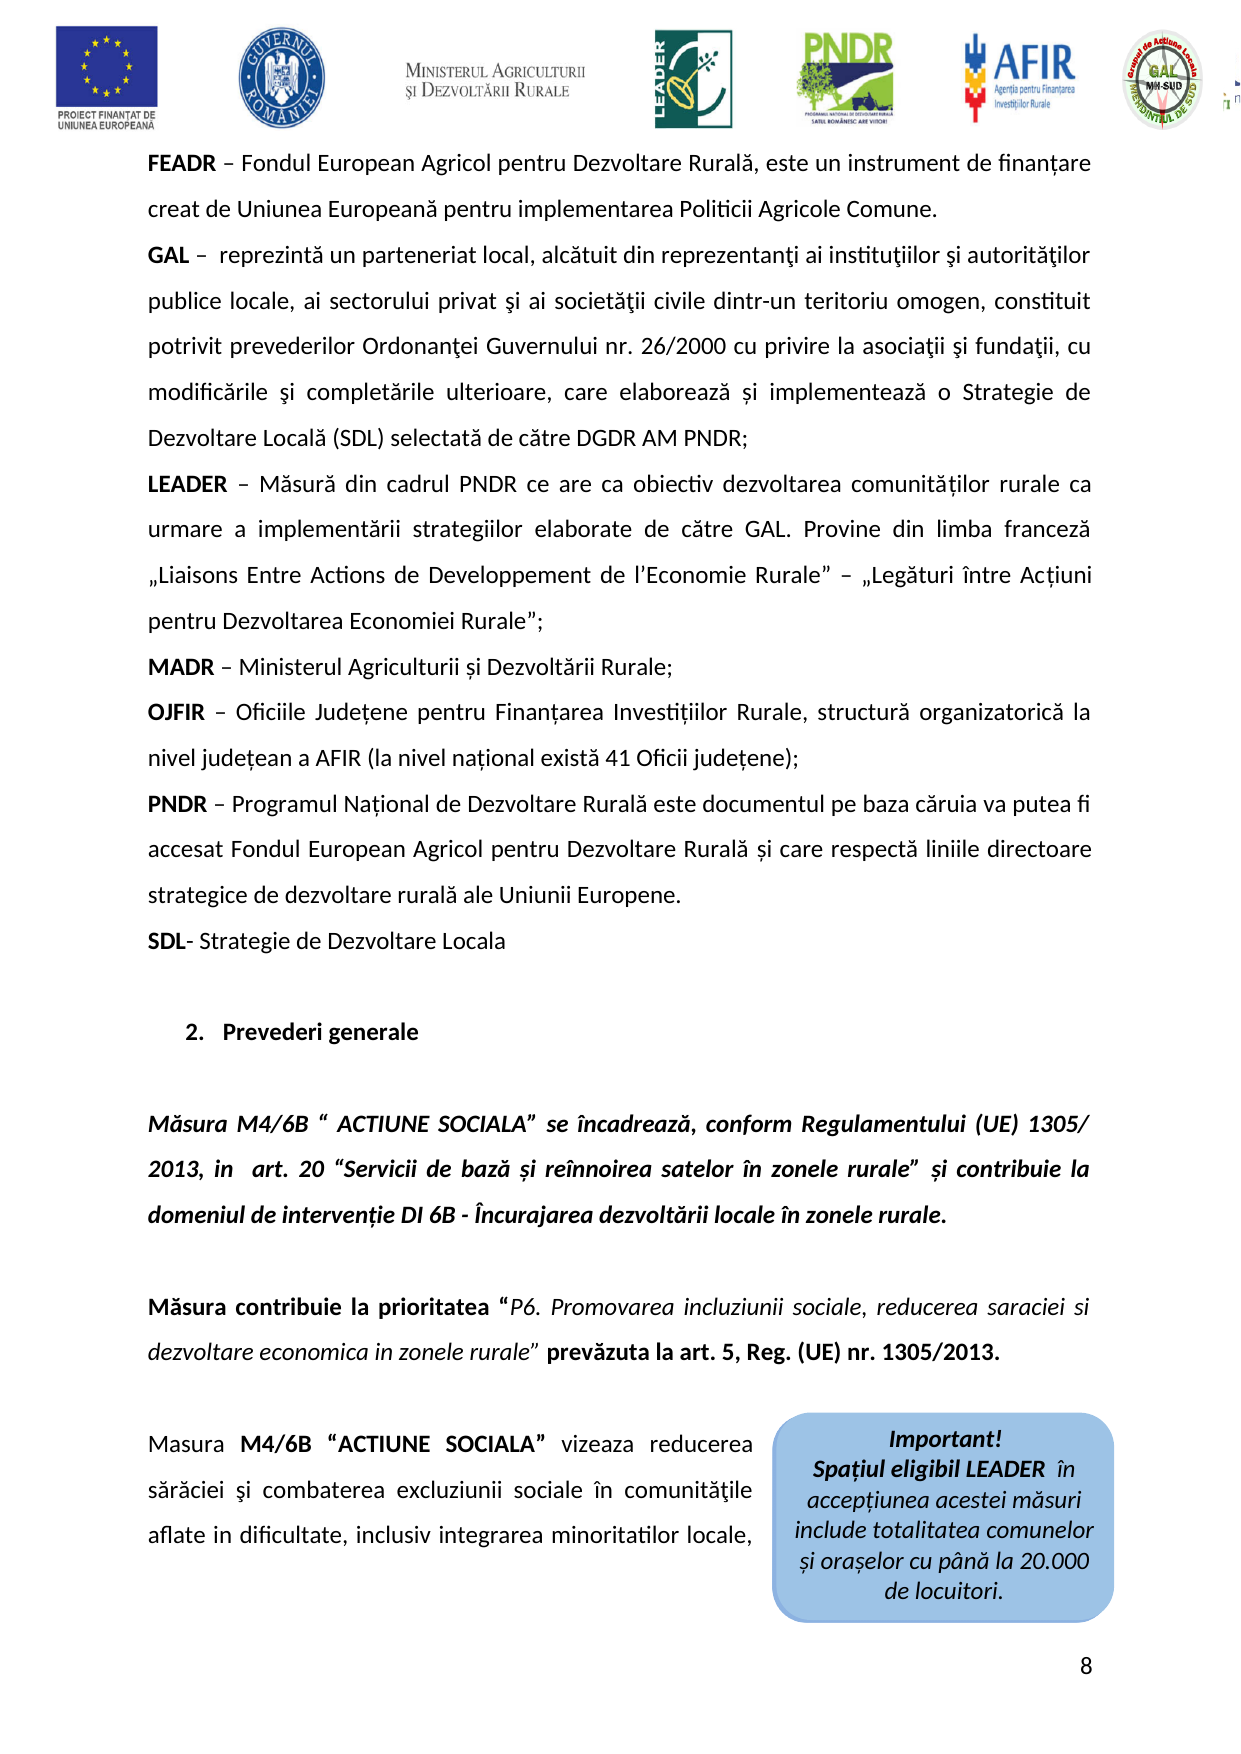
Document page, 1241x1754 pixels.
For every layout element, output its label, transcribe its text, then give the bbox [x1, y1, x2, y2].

text LEADER – Măsură din cadrul PNDR ce are ca obiectiv dezvoltarea comunităților rurale ca urmare a implementării strategiilor elaborate de către GAL. Provine din limba franceză „Liaisons Entre Actions de Developpement de l’Economie Rurale” – „Legături între Acțiuni pentru Dezvoltarea Economiei Rurale”; [148, 468, 1093, 635]
text PNDR – Programul Naţional de Dezvoltare Rurală este documentul pe baza căruia va putea fi accesat Fondul European Agricol pentru Dezvoltare Rurală şi care respectă liniile directoare strategice de dezvoltare rurală ale Uniunii Europene. [148, 788, 1093, 910]
text MADR – Ministerul Agriculturii şi Dezvoltării Rurale; [148, 651, 1093, 681]
subtitle Prevederi generale [185, 1016, 1093, 1047]
text FEADR – Fondul European Agricol pentru Dezvoltare Rurală, este un instrument de finanţare creat de Uniunea Europeană pentru implementarea Politicii Agricole Comune. [148, 148, 1093, 224]
picture [27, 18, 1241, 132]
text SDL- Strategie de Dezvoltare Locala [148, 925, 1093, 956]
text OJFIR – Oficiile Judeţene pentru Finanţarea Investiţiilor Rurale, structură organizatorică la nivel judeţean a AFIR (la nivel naţional există 41 Oficii judeţene); [148, 696, 1093, 773]
text Măsura M4/6B “ ACTIUNE SOCIALA” se încadrează, conform Regulamentului (UE) 1305/ 2013, in art. 20 “Servicii de bază şi reînnoirea satelor în zonele rurale” și contribuie la domeniul de intervenție DI 6B - Încurajarea dezvoltării locale în zonele rurale. [148, 1108, 1093, 1230]
text Măsura contribuie la prioritatea “P6. Promovarea incluziunii sociale, reducerea saraciei si dezvoltare economica in zonele rurale” prevăzuta la art. 5, Reg. (UE) nr. 1305/2013. [148, 1291, 1093, 1367]
text GAL – reprezintă un parteneriat local, alcătuit din reprezentanţi ai instituţiilor şi autorităţilor publice locale, ai sectorului privat şi ai societăţii civile dintr-un teritoriu omogen, constituit potrivit prevederilor Ordonanţei Guvernului nr. 26/2000 cu privire la asociaţii şi fundaţii, cu modificările şi completările ulterioare, care elaborează și implementează o Strategie de Dezvoltare Locală (SDL) selectată de către DGDR AM PNDR; [148, 239, 1093, 452]
